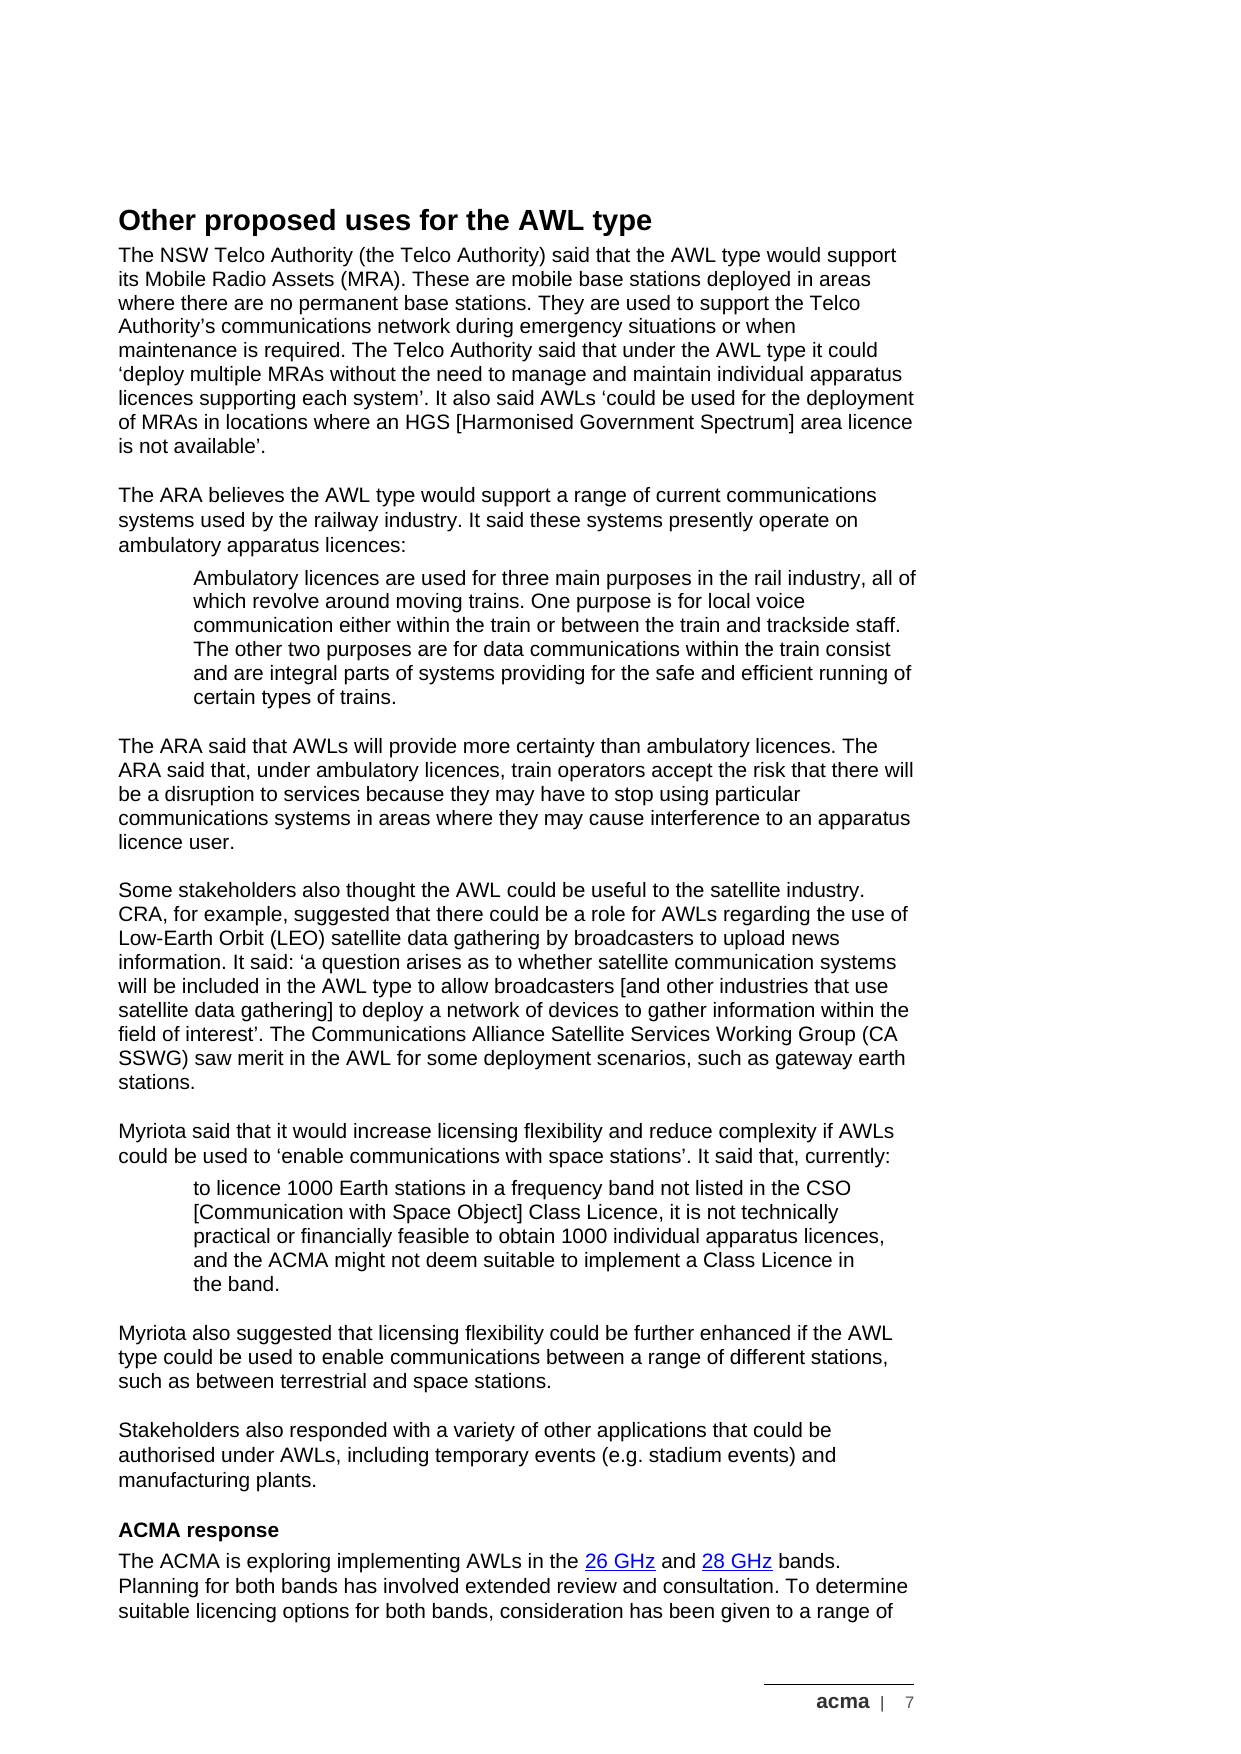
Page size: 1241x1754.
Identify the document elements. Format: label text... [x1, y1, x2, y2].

subtitle ACMA response [118, 1516, 917, 1541]
text to licence 1000 Earth stations in a frequency band not listed in the CSO [Communication with Space Object] Class Licence, it is not technically practical or financially feasible to obtain 1000 individual apparatus licences, and the ACMA might not deem suitable to implement a Class Licence in the band. [193, 1176, 917, 1296]
text Stakeholders also responded with a variety of other applications that could be authorised under AWLs, including temporary events (e.g. stadium events) and manufacturing plants. [118, 1416, 917, 1491]
subtitle Other proposed uses for the AWL type [118, 203, 917, 236]
text Ambulatory licences are used for three main purposes in the rail industry, all of which revolve around moving trains. One purpose is for local voice communication either within the train or between the train and trackside staff. The other two purposes are for data communications within the train consist and are integral parts of systems providing for the safe and efficient running of certain types of trains. [193, 565, 917, 709]
text Myriota also suggested that licensing flexibility could be further enhanced if the AWL type could be used to enable communications between a range of different stations, such as between terrestrial and space stations. [118, 1321, 917, 1392]
text The NSW Telco Authority (the Telco Authority) said that the AWL type would support its Mobile Radio Assets (MRA). These are mobile base stations deployed in areas where there are no permanent base stations. They are used to support the Telco Authority’s communications network during emergency situations or when maintenance is required. The Telco Authority said that under the AWL type it could ‘deploy multiple MRAs without the need to manage and maintain individual apparatus licences supporting each system’. It also said AWLs ‘could be used for the deployment of MRAs in locations where an HGS [Harmonised Government Spectrum] area licence is not available’. [118, 242, 917, 458]
list The ARA believes the AWL type would support a range of current communications systems used by the railway industry. It said these systems presently operate on ambulatory apparatus licences: [118, 482, 917, 557]
text Some stakeholders also thought the AWL could be useful to the satellite industry. CRA, for example, suggested that there could be a role for AWLs regarding the use of Low-Earth Orbit (LEO) satellite data gathering by broadcasters to upload news information. It said: ‘a question arises as to whether satellite communication systems will be included in the AWL type to allow broadcasters [and other industries that use satellite data gathering] to deploy a network of devices to gather information within the field of interest’. The Communications Alliance Satellite Services Working Group (CA SSWG) saw merit in the AWL for some deployment scenarios, such as gateway earth stations. [118, 878, 917, 1093]
text The ARA said that AWLs will provide more certainty than ambulatory licences. The ARA said that, under ambulatory licences, train operators accept the risk that there will be a disruption to services because they may have to stop using particular communications systems in areas where they may cause interference to an apparatus licence user. [118, 734, 917, 854]
list Myriota said that it would increase licensing flexibility and reduce complexity if AWLs could be used to ‘enable communications with space stations’. It said that, currently: [118, 1117, 917, 1167]
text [118, 1548, 917, 1623]
